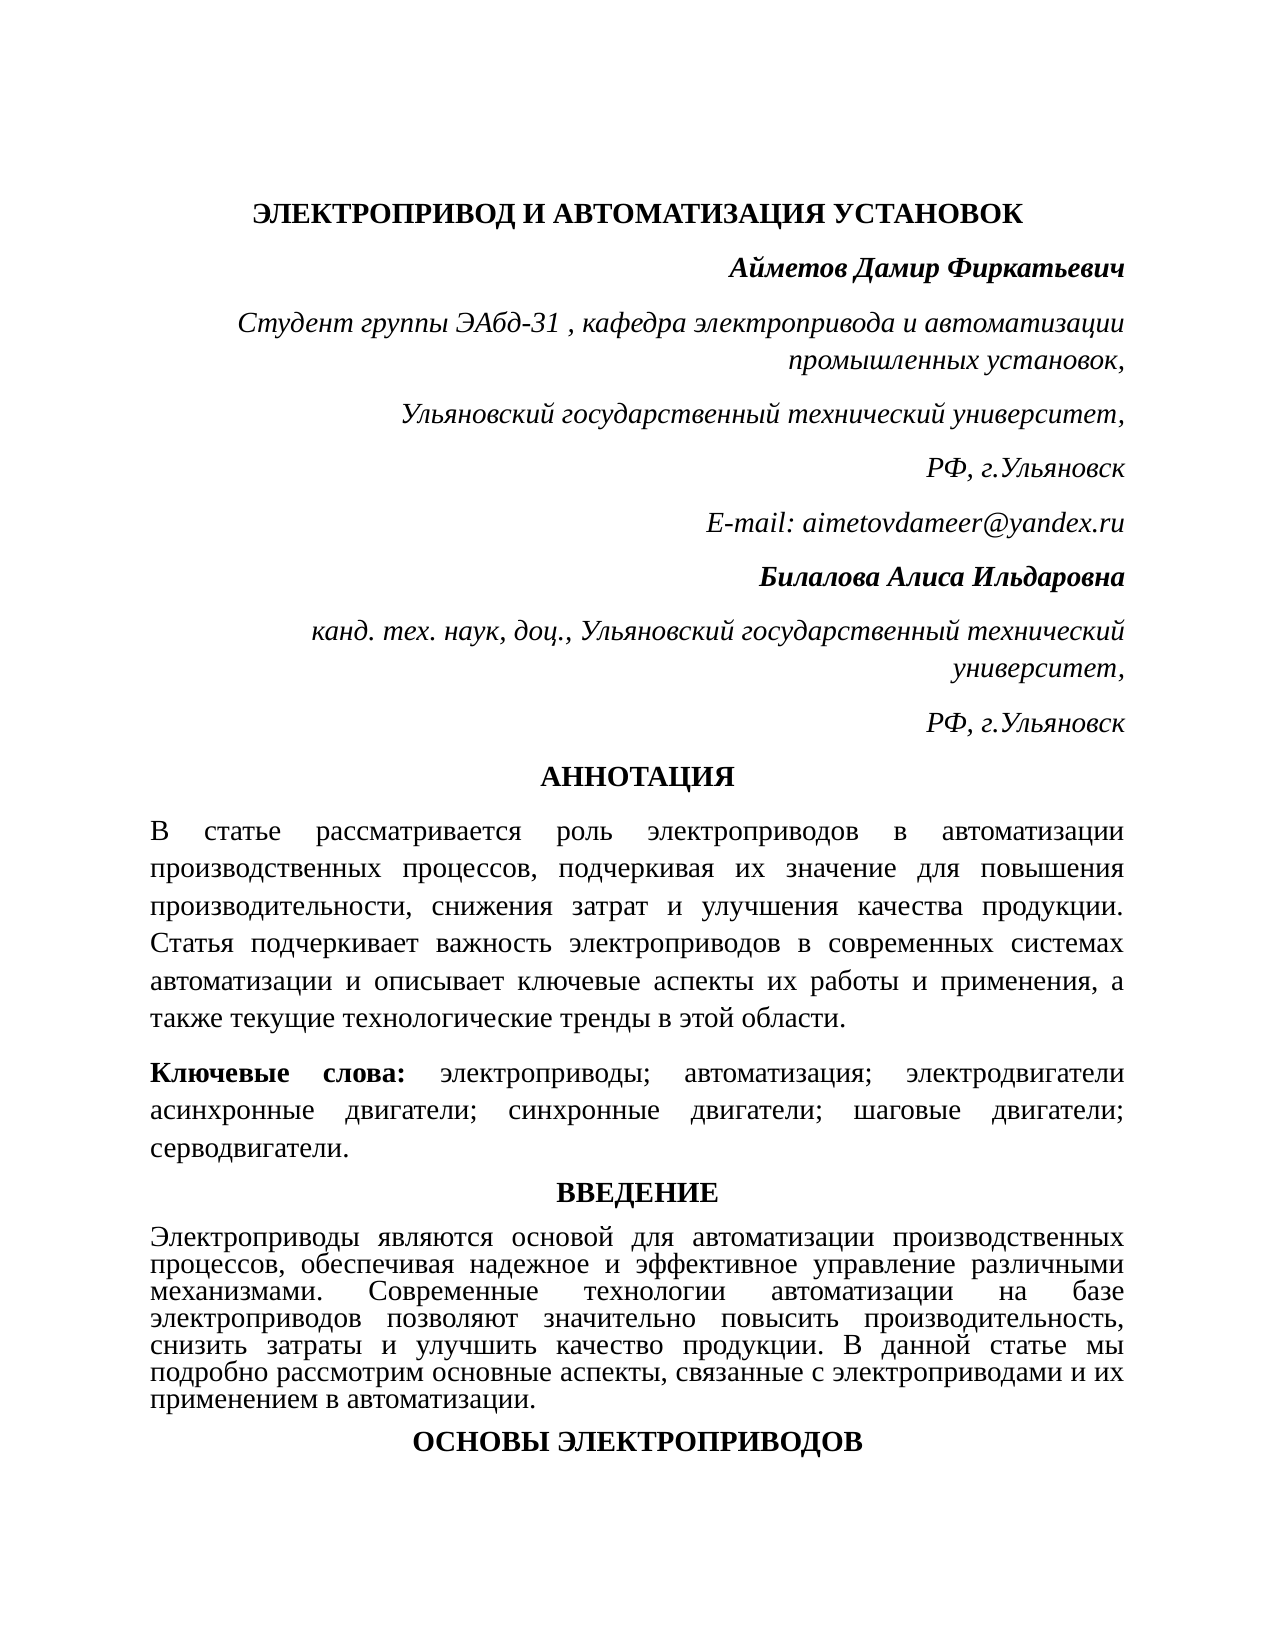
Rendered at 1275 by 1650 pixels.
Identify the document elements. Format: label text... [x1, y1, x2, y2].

text E-mail: aimetovdameer@yandex.ru [150, 502, 1125, 539]
text Ульяновский государственный технический университет, [150, 394, 1125, 431]
text Айметов Дамир Фиркатьевич [150, 248, 1125, 285]
text Студент группы ЭАбд-31 , кафедра электропривода и автоматизации промышленных установок, [150, 302, 1125, 377]
text Ключевые слова: электроприводы; автоматизация; электродвигатели асинхронные двигатели; синхронные двигатели; шаговые двигатели; серводвигатели. [150, 1052, 1125, 1164]
text ОСНОВЫ ЭЛЕКТРОПРИВОДОВ [150, 1430, 1125, 1457]
text В статье рассматривается роль электроприводов в автоматизации производственных процессов, подчеркивая их значение для повышения производительности, снижения затрат и улучшения качества продукции. Статья подчеркивает важность электроприводов в современных системах автоматизации и описывает ключевые аспекты их работы и применения, а также текущие технологические тренды в этой области. [150, 810, 1125, 1035]
text РФ, г.Ульяновск [150, 448, 1125, 485]
text РФ, г.Ульяновск [150, 702, 1125, 739]
text Электроприводы являются основой для автоматизации производственных процессов, обеспечивая надежное и эффективное управление различными механизмами. Современные технологии автоматизации на базе электроприводов позволяют значительно повысить производительность, снизить затраты и улучшить качество продукции. В данной статье мы подробно рассмотрим основные аспекты, связанные с электроприводами и их применением в автоматизации. [150, 1225, 1125, 1414]
text Билалова Алиса Ильдаровна [150, 556, 1125, 594]
text ЭЛЕКТРОПРИВОД И АВТОМАТИЗАЦИЯ УСТАНОВОК [150, 194, 1125, 231]
text АННОТАЦИЯ [150, 756, 1125, 794]
text канд. тех. наук, доц., Ульяновский государственный технический университет, [150, 610, 1125, 685]
text ВВЕДЕНИЕ [150, 1181, 1125, 1208]
